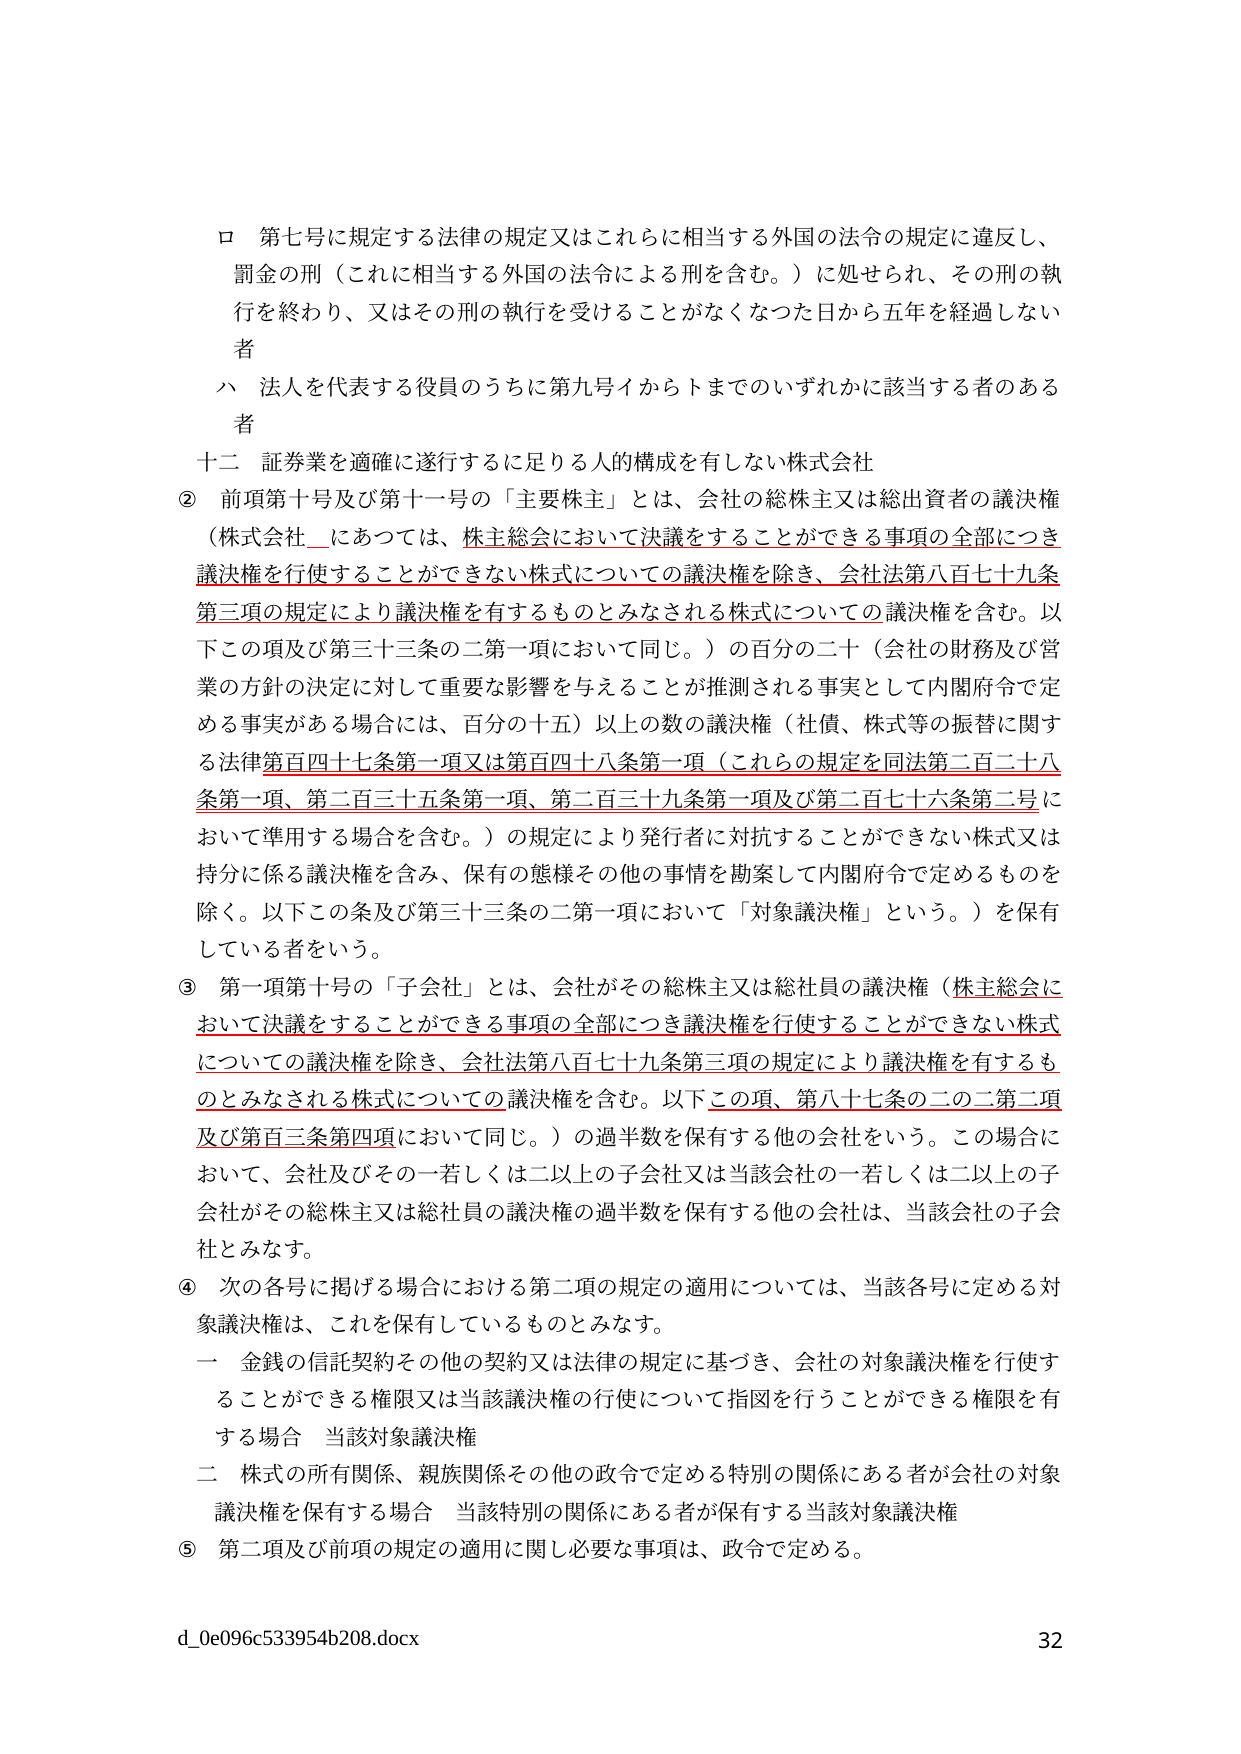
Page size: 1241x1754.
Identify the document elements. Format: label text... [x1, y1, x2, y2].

text 一 金銭の信託契約その他の契約又は法律の規定に基づき、会社の対象議決権を行使することができる権限又は当該議決権の行使について指図を行うことができる権限を有する場合 当該対象議決権 [196, 1342, 1063, 1454]
text 十二 証券業を適確に遂行するに足りる人的構成を有しない株式会社 [196, 442, 1063, 479]
text ③ 第一項第十号の「子会社」とは、会社がその総株主又は総社員の議決権（株主総会において決議をすることができる事項の全部につき議決権を行使することができない株式についての議決権を除き、会社法第八百七十九条第三項の規定により議決権を有するものとみなされる株式についての議決権を含む。以下この項、第八十七条の二の二第二項及び第百三条第四項において同じ。）の過半数を保有する他の会社をいう。この場合において、会社及びその一若しくは二以上の子会社又は当該会社の一若しくは二以上の子会社がその総株主又は総社員の議決権の過半数を保有する他の会社は、当該会社の子会社とみなす。 [177, 967, 1063, 1267]
text 二 株式の所有関係、親族関係その他の政令で定める特別の関係にある者が会社の対象議決権を保有する場合 当該特別の関係にある者が保有する当該対象議決権 [196, 1454, 1063, 1529]
text ② 前項第十号及び第十一号の「主要株主」とは、会社の総株主又は総出資者の議決権（株式会社 にあつては、株主総会において決議をすることができる事項の全部につき議決権を行使することができない株式についての議決権を除き、会社法第八百七十九条第三項の規定により議決権を有するものとみなされる株式についての議決権を含む。以下この項及び第三十三条の二第一項において同じ。）の百分の二十（会社の財務及び営業の方針の決定に対して重要な影響を与えることが推測される事実として内閣府令で定める事実がある場合には、百分の十五）以上の数の議決権（社債、株式等の振替に関する法律第百四十七条第一項又は第百四十八条第一項（これらの規定を同法第二百二十八条第一項、第二百三十五条第一項、第二百三十九条第一項及び第二百七十六条第二号において準用する場合を含む。）の規定により発行者に対抗することができない株式又は持分に係る議決権を含み、保有の態様その他の事情を勘案して内閣府令で定めるものを除く。以下この条及び第三十三条の二第一項において「対象議決権」という。）を保有している者をいう。 [177, 479, 1063, 967]
text ④ 次の各号に掲げる場合における第二項の規定の適用については、当該各号に定める対象議決権は、これを保有しているものとみなす。 [177, 1267, 1063, 1342]
text ⑤ 第二項及び前項の規定の適用に関し必要な事項は、政令で定める。 [177, 1529, 1063, 1567]
text ハ 法人を代表する役員のうちに第九号イからトまでのいずれかに該当する者のある者 [215, 367, 1063, 442]
text ロ 第七号に規定する法律の規定又はこれらに相当する外国の法令の規定に違反し、罰金の刑（これに相当する外国の法令による刑を含む。）に処せられ、その刑の執行を終わり、又はその刑の執行を受けることがなくなつた日から五年を経過しない者 [215, 217, 1063, 367]
